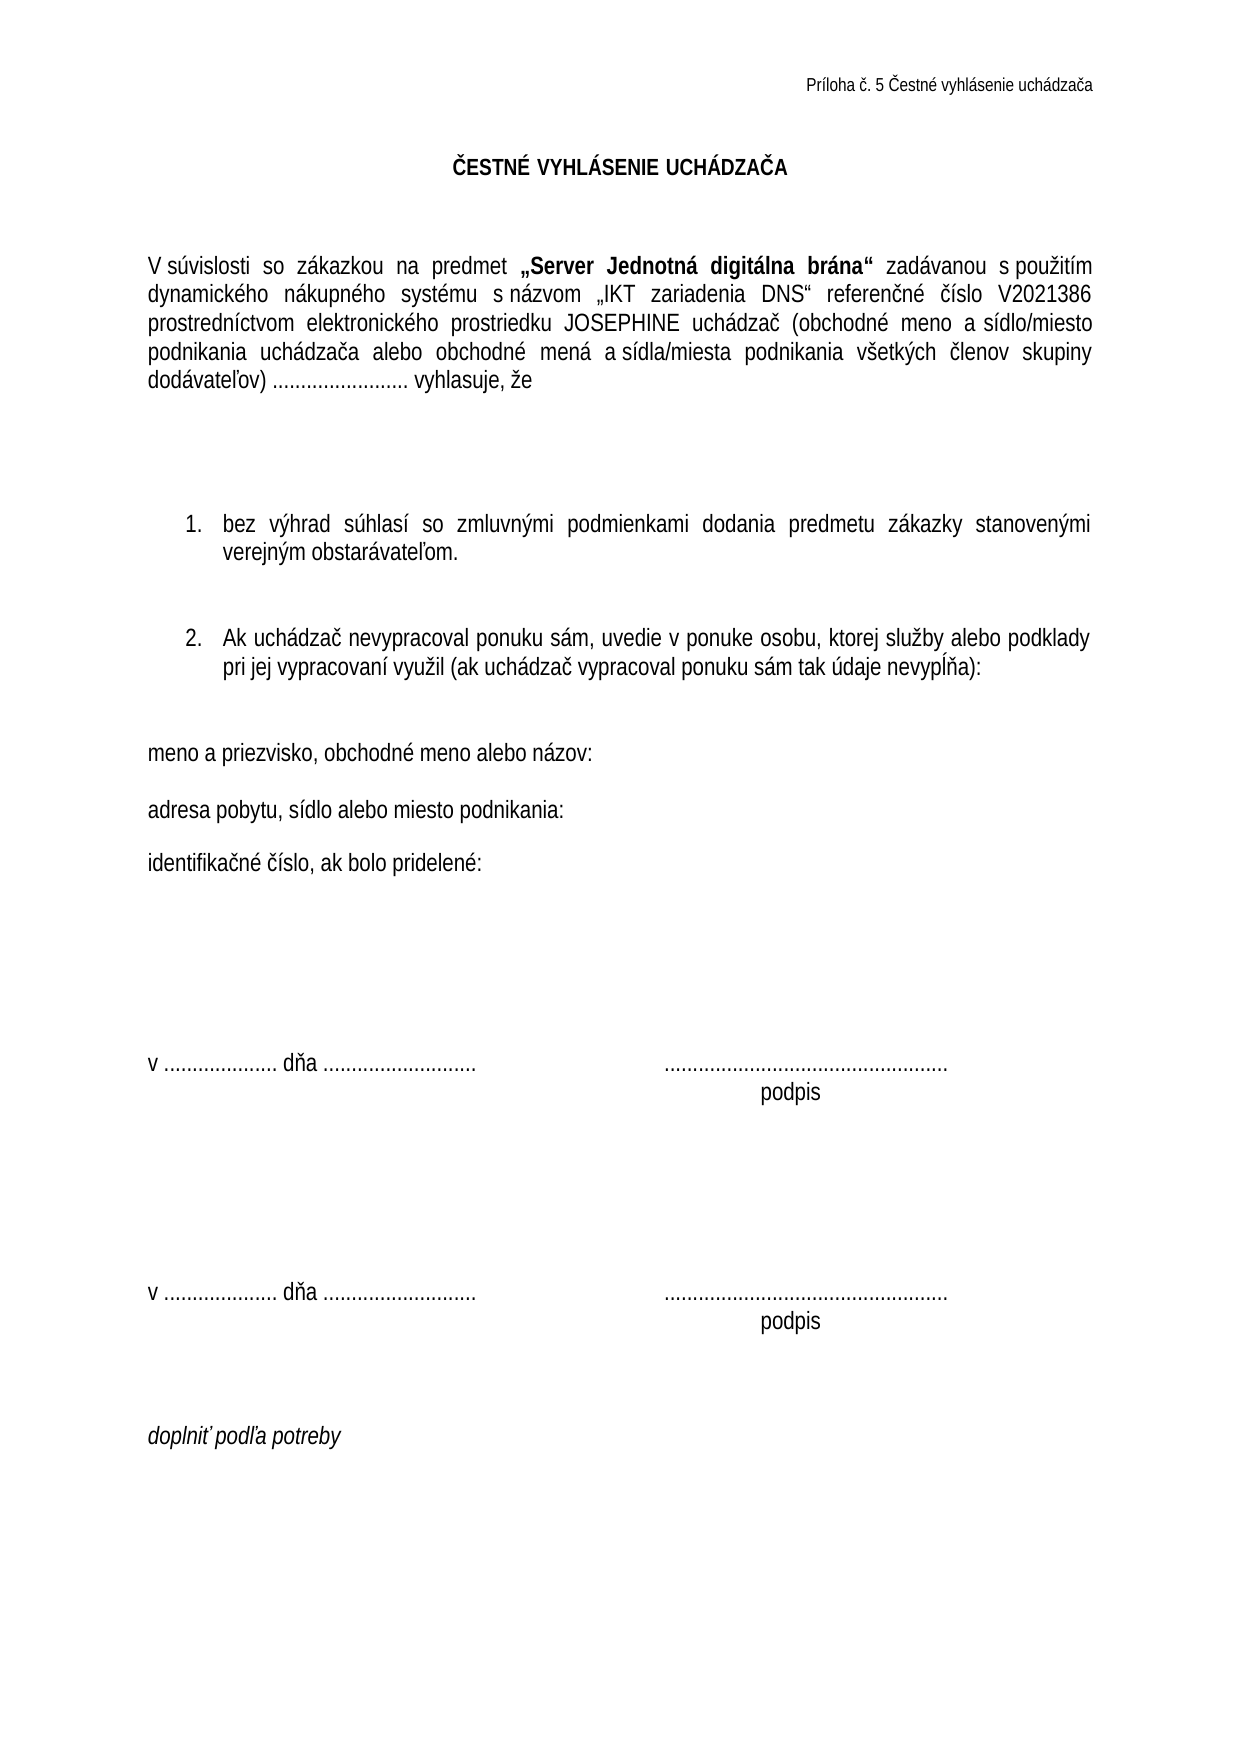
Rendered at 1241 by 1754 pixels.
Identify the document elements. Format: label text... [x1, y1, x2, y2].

text identifikačné číslo, ak bolo pridelené: [148, 848, 1093, 876]
text adresa pobytu, sídlo alebo miesto podnikania: [148, 795, 1093, 824]
text meno a priezvisko, obchodné meno alebo názov: [148, 738, 1093, 766]
text v .................... dňa ........................... .................................................. [148, 1048, 1093, 1077]
text v .................... dňa ........................... .................................................. [148, 1277, 1093, 1306]
text podpis [148, 1306, 1093, 1335]
subtitle čestné vyhlásenie uchádzača [148, 148, 1093, 181]
text podpis [148, 1077, 1093, 1106]
list Ak uchádzač nevypracoval ponuku sám, uvedie v ponuke osobu, ktorej služby alebo podklady pri jej vypracovaní využil (ak uchádzač vypracoval ponuku sám tak údaje nevypĺňa): [185, 623, 1093, 681]
text doplniť podľa potreby [148, 1421, 1093, 1449]
list bez výhrad súhlasí so zmluvnými podmienkami dodania predmetu zákazky stanovenými verejným obstarávateľom. [185, 509, 1093, 566]
text V súvislosti so zákazkou na predmet „Server Jednotná digitálna brána“ zadávanou s použitím dynamického nákupného systému s názvom „IKT zariadenia DNS“ referenčné číslo V2021386 prostredníctvom elektronického prostriedku JOSEPHINE uchádzač (obchodné meno a sídlo/miesto podnikania uchádzača alebo obchodné mená a sídla/miesta podnikania všetkých členov skupiny dodávateľov) ........................ vyhlasuje, že [148, 251, 1093, 394]
